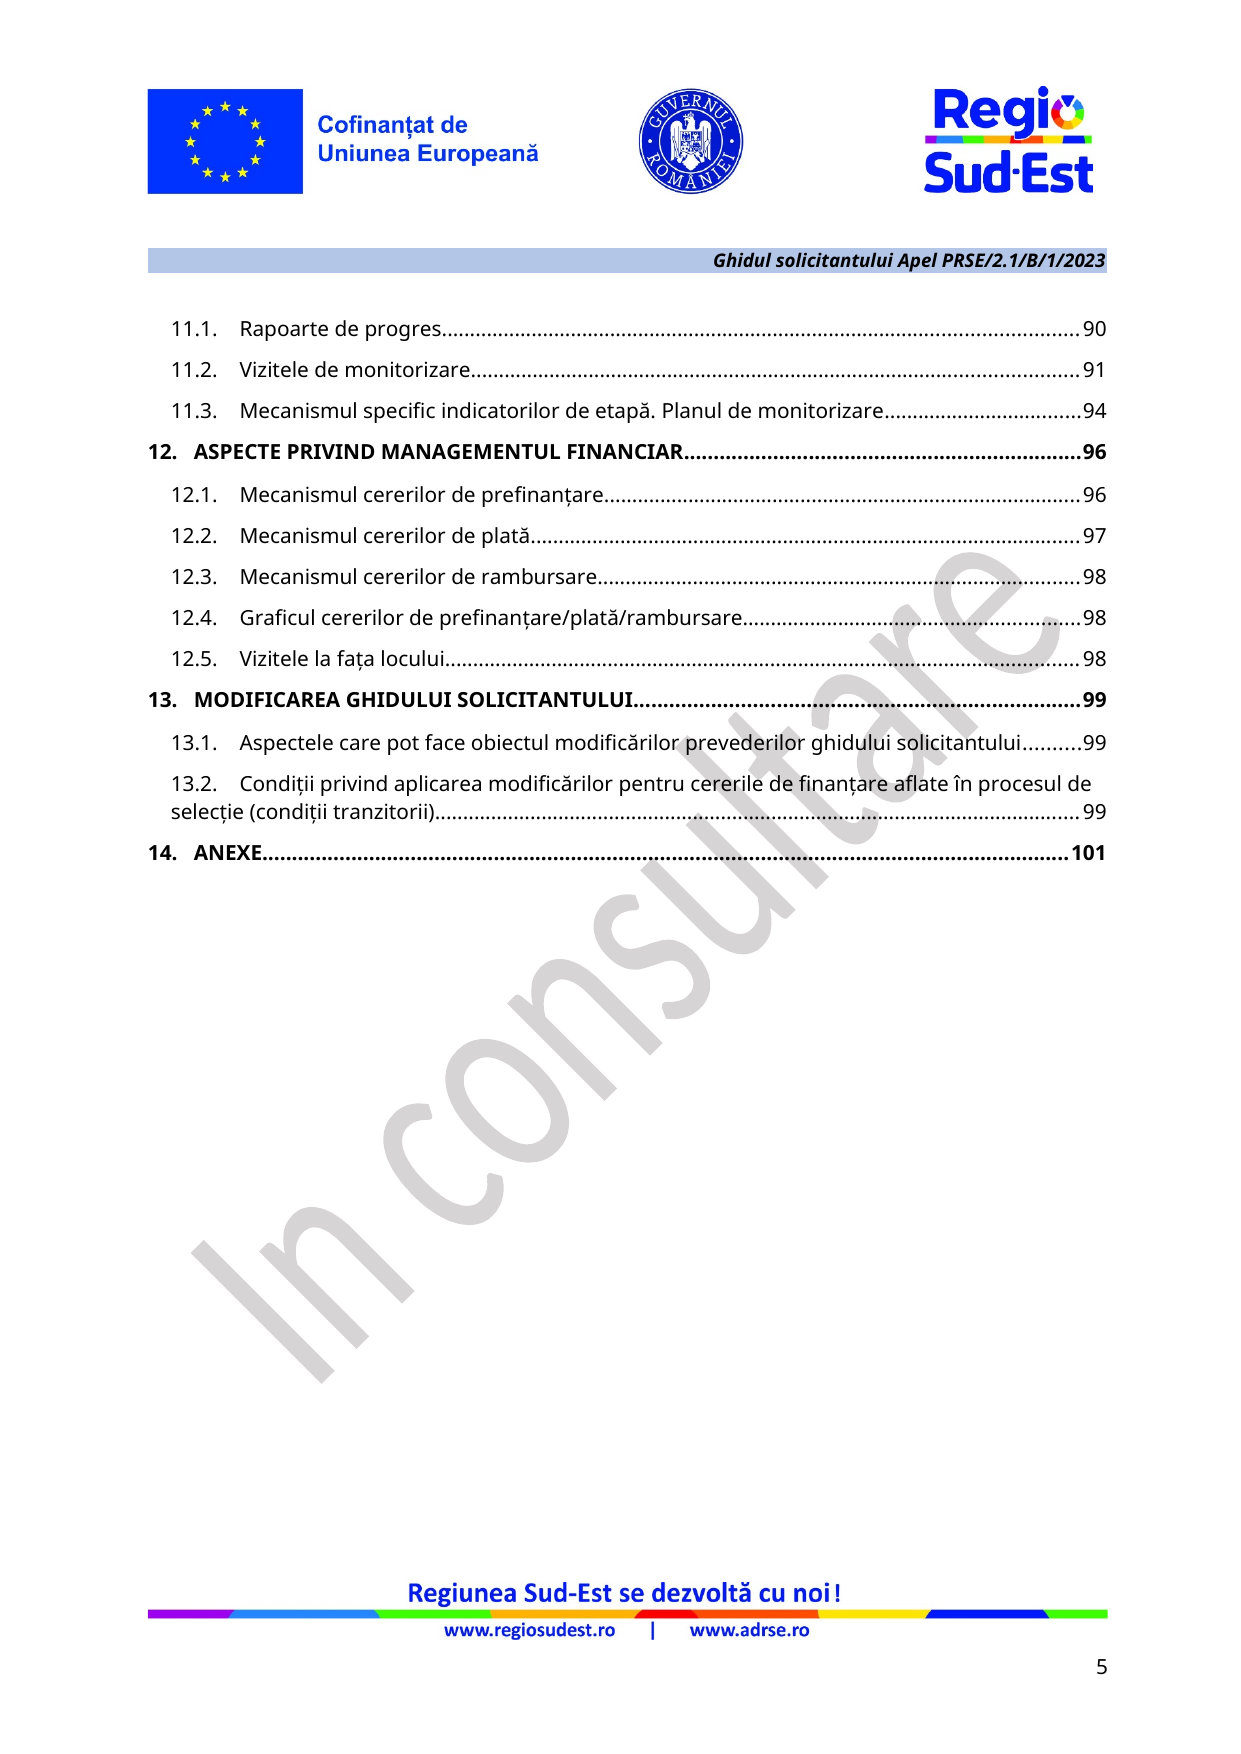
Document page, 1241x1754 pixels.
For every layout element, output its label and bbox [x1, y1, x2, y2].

picture [147, 86, 1093, 195]
picture [147, 1582, 1108, 1640]
